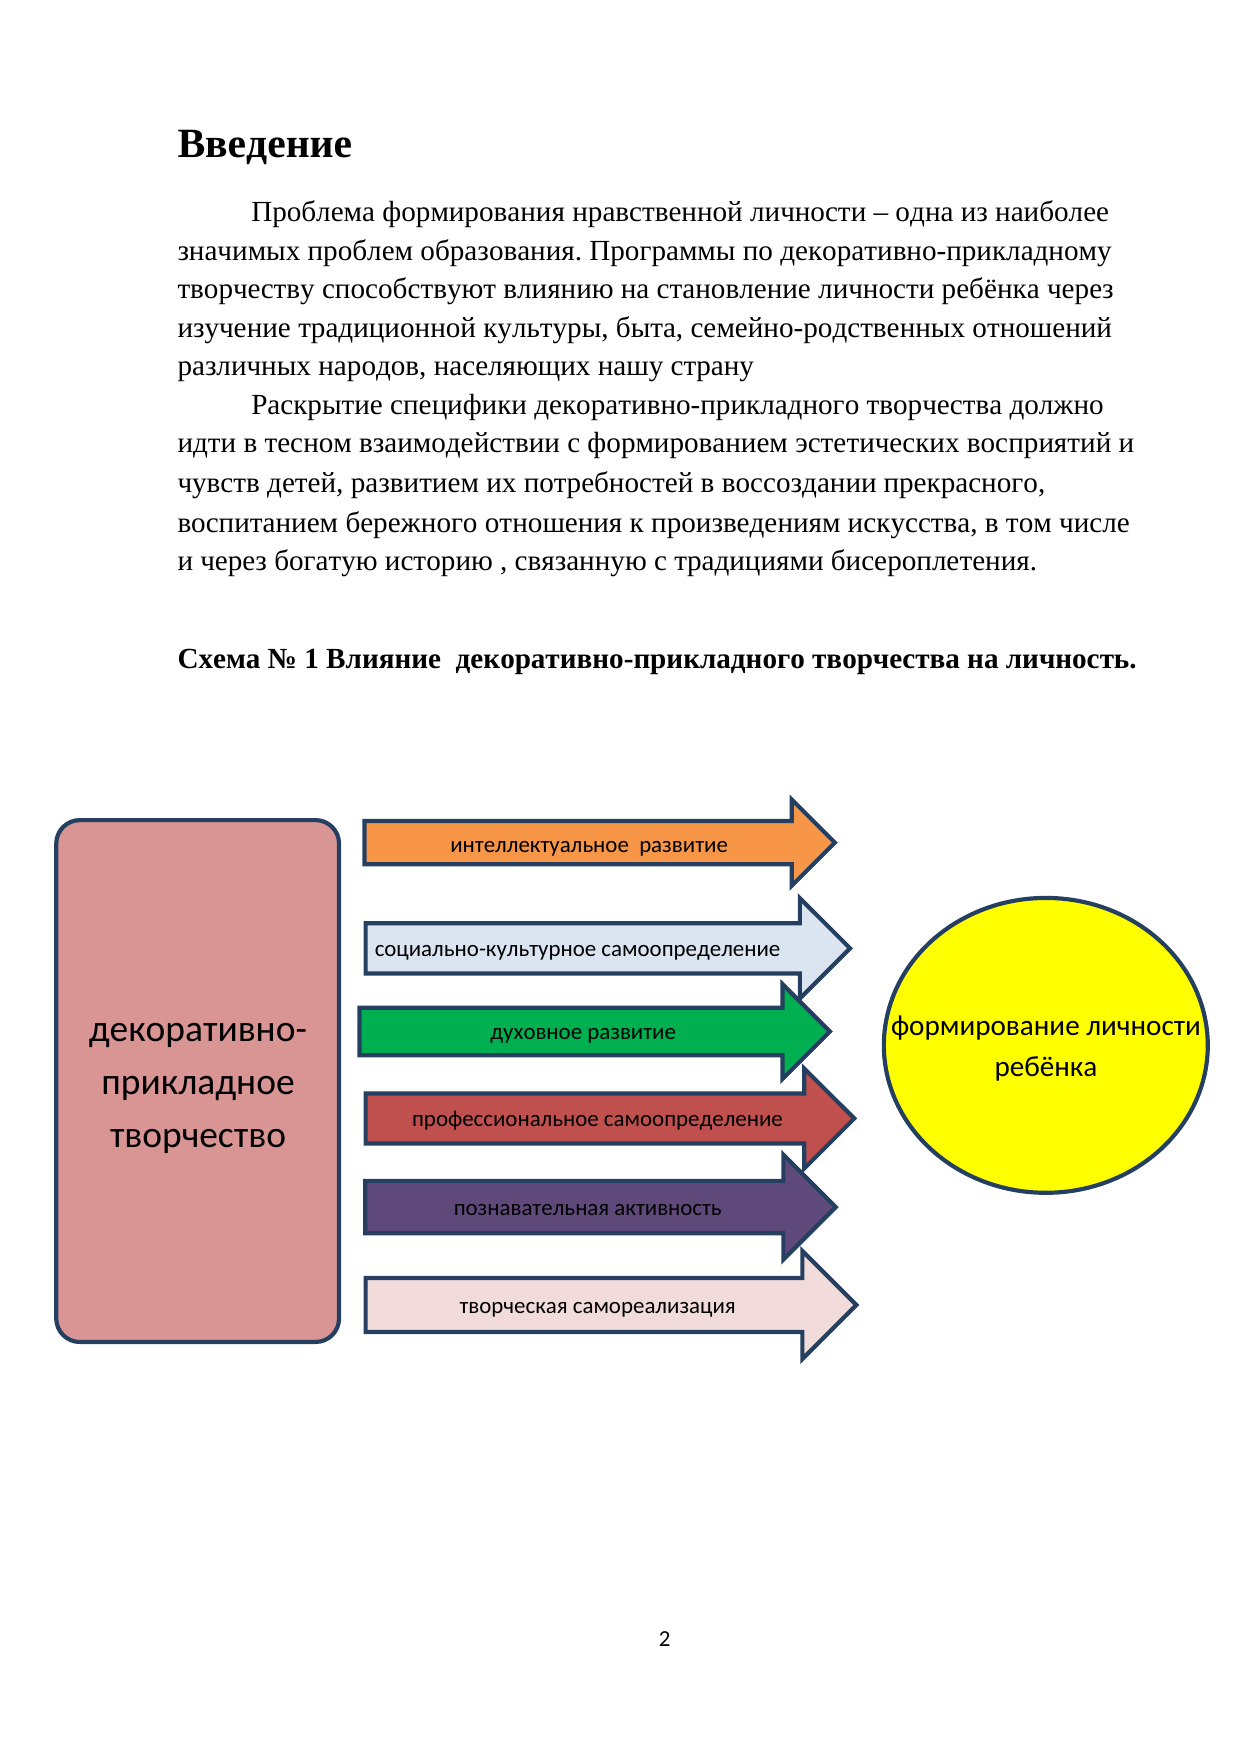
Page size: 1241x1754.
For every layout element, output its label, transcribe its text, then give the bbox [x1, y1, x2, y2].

text Схема № 1 Влияние декоративно-прикладного творчества на личность. [177, 641, 1152, 675]
text Введение [177, 118, 1152, 166]
text Раскрытие специфики декоративно-прикладного творчества должно идти в тесном взаимодействии с формированием эстетических восприятий и чувств детей, развитием их потребностей в воссоздании прекрасного, воспитанием бережного отношения к произведениям искусства, в том числе и через богатую историю , связанную с традициями бисероплетения. [177, 387, 1152, 577]
text Проблема формирования нравственной личности – одна из наиболее значимых проблем образования. Программы по декоративно-прикладному творчеству способствуют влиянию на становление личности ребёнка через изучение традиционной культуры, быта, семейно-родственных отношений различных народов, населяющих нашу страну [177, 194, 1152, 382]
